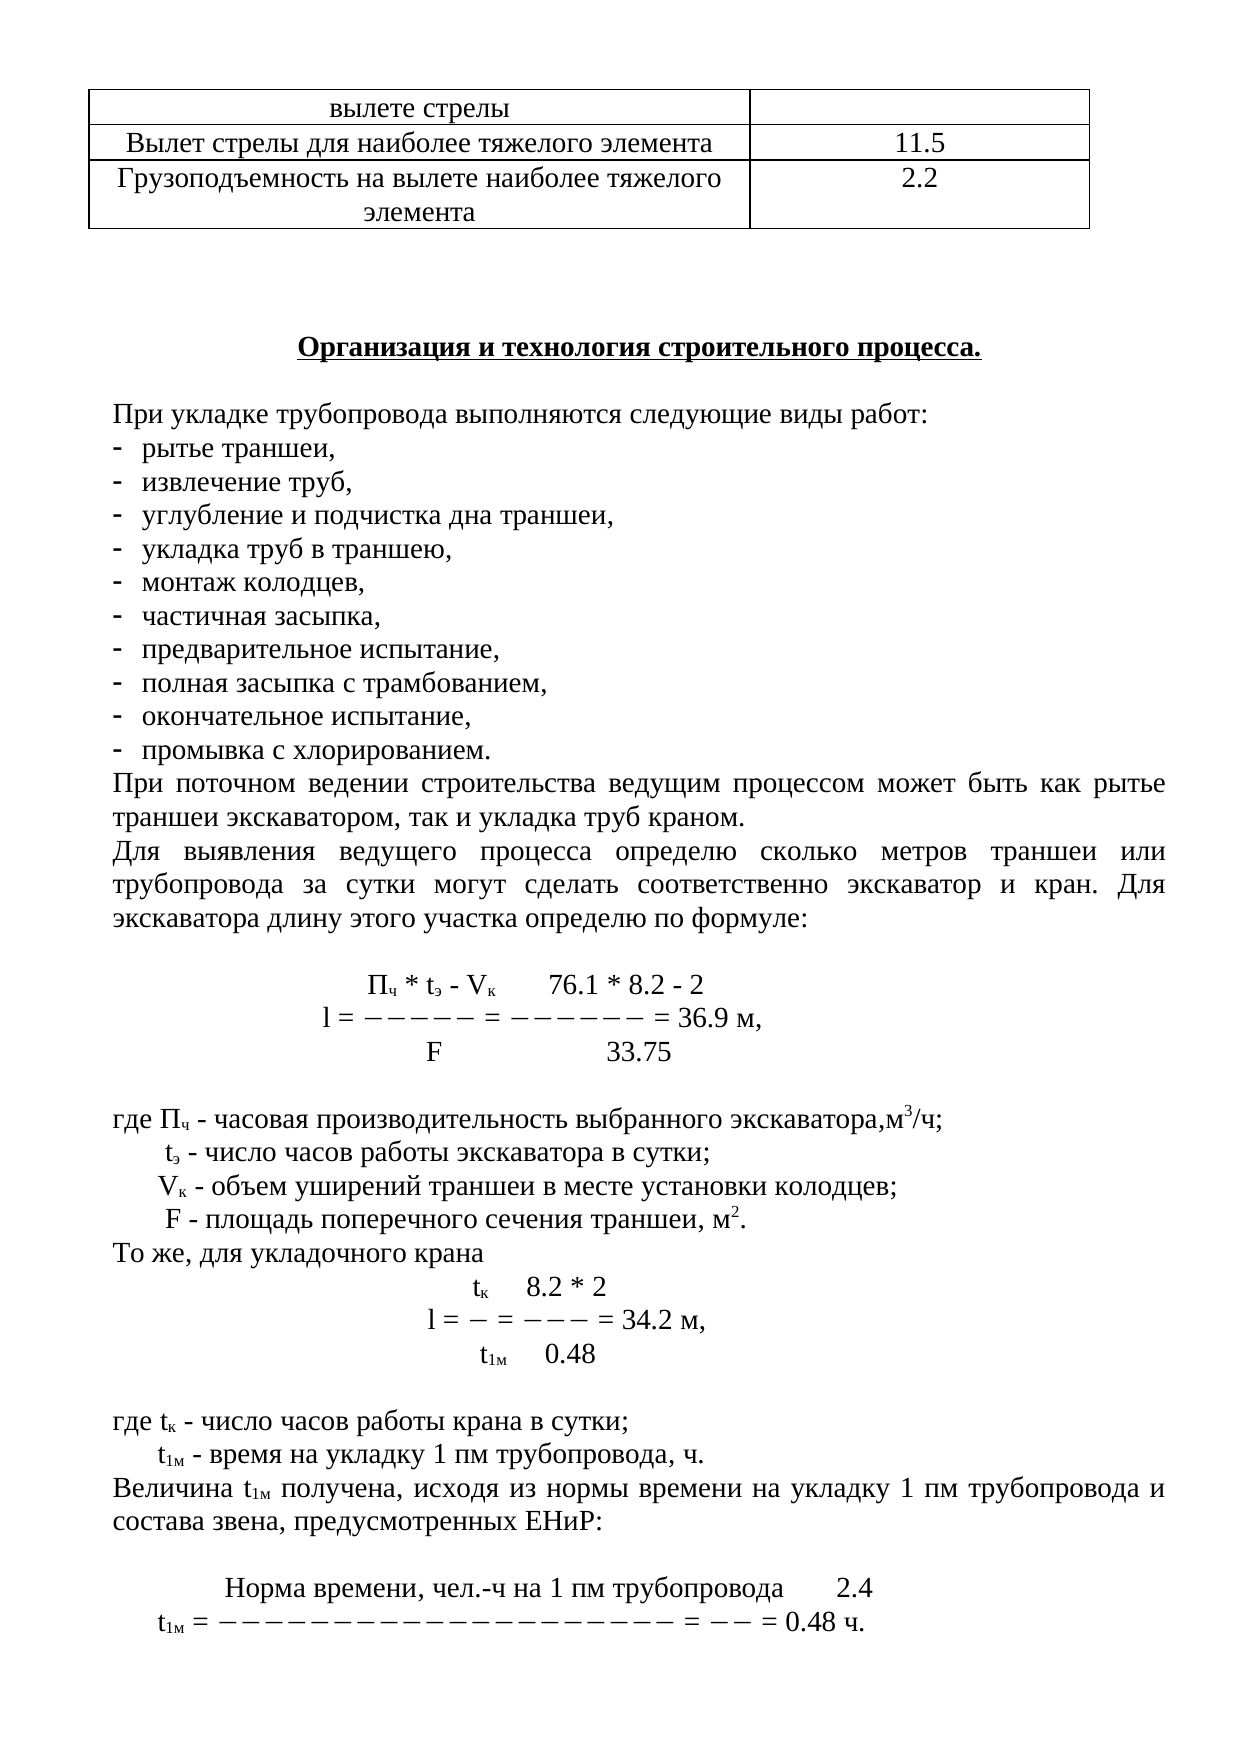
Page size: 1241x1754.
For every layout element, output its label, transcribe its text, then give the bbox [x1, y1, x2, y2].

text где Пч - часовая производительность выбранного экскаватора,м3/ч; [112, 1101, 1166, 1135]
text t1м 0.48 [112, 1336, 1166, 1369]
text t1м - время на укладку 1 пм трубопровода, ч. [112, 1437, 1166, 1470]
list укладка труб в траншею, [112, 531, 1166, 564]
text tэ - число часов работы экскаватора в сутки; [112, 1135, 1166, 1168]
text Vк - объем уширений траншеи в месте установки колодцев; [112, 1168, 1166, 1202]
text l = = = 36.9 м, [112, 1001, 1166, 1034]
text l = = = 34.2 м, [112, 1302, 1166, 1336]
text Норма времени, чел.-ч на 1 пм трубопровода 2.4 [112, 1571, 1166, 1604]
list углубление и подчистка дна траншеи, [112, 497, 1166, 531]
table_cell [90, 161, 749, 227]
text F 33.75 [112, 1034, 1166, 1068]
text Организация и технология строительного процесса. [112, 330, 1166, 363]
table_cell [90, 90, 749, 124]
list промывка с хлорированием. [112, 732, 1166, 766]
text При укладке трубопровода выполняются следующие виды работ: [112, 397, 1166, 430]
text F - площадь поперечного сечения траншеи, м2. [112, 1202, 1166, 1235]
text При поточном ведении строительства ведущим процессом может быть как рытье траншеи экскаватором, так и укладка труб краном. [112, 766, 1166, 833]
list окончательное испытание, [112, 699, 1166, 732]
list извлечение труб, [112, 464, 1166, 497]
text Для выявления ведущего процесса определю сколько метров траншеи или трубопровода за сутки могут сделать соответственно экскаватор и кран. Для экскаватора длину этого участка определю по формуле: [112, 833, 1166, 933]
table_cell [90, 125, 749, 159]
list частичная засыпка, [112, 598, 1166, 632]
text t1м = = = 0.48 ч. [112, 1604, 1166, 1638]
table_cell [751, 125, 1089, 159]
list полная засыпка с трамбованием, [112, 665, 1166, 699]
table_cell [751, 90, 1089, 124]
list предварительное испытание, [112, 632, 1166, 665]
list монтаж колодцев, [112, 564, 1166, 598]
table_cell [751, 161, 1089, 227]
text То же, для укладочного крана [112, 1235, 1166, 1269]
text tк 8.2 * 2 [112, 1269, 1166, 1302]
text Величина t1м получена, исходя из нормы времени на укладку 1 пм трубопровода и состава звена, предусмотренных ЕНиР: [112, 1470, 1166, 1537]
text где tк - число часов работы крана в сутки; [112, 1403, 1166, 1437]
list рытье траншеи, [112, 430, 1166, 464]
text Пч * tэ - Vк 76.1 * 8.2 - 2 [112, 967, 1166, 1001]
